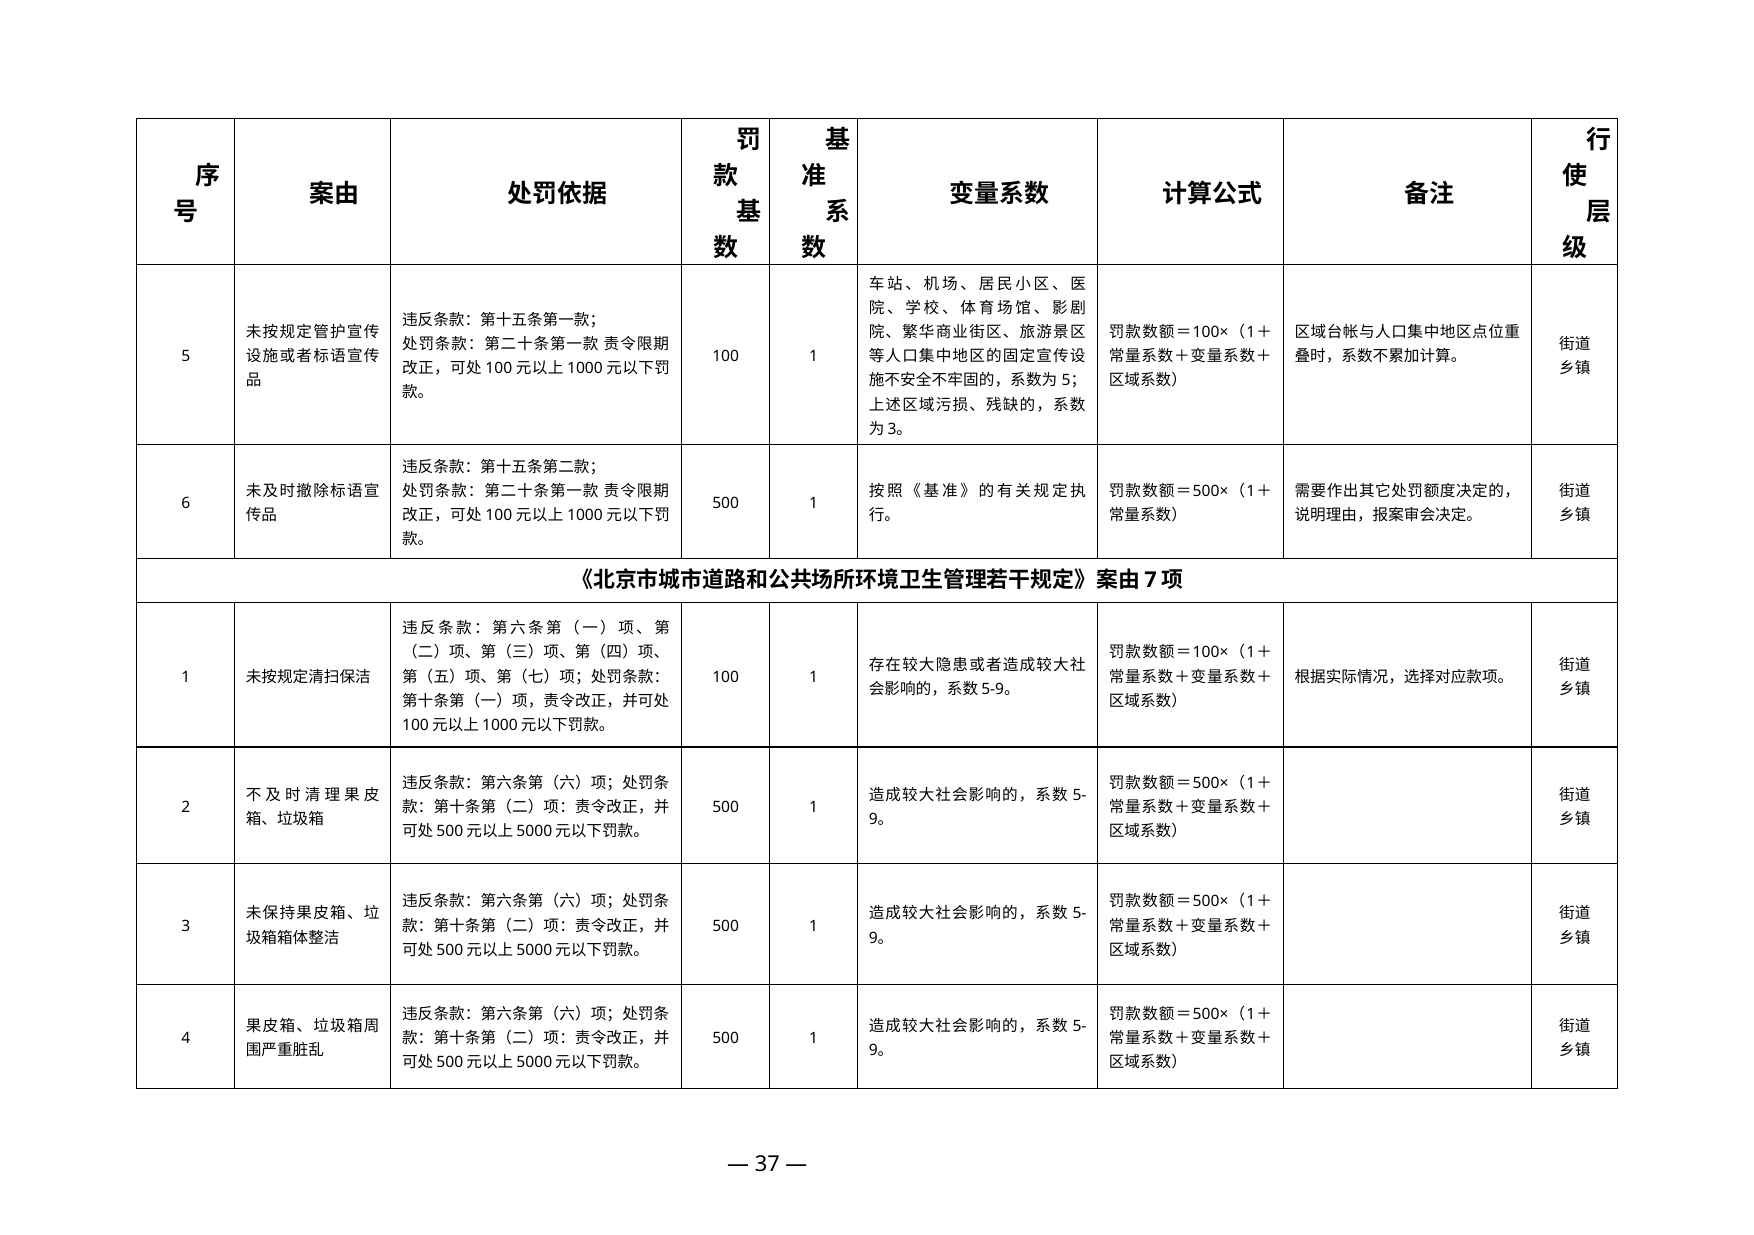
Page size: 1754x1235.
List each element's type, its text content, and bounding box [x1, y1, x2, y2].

table_cell 500 [682, 748, 769, 863]
table_cell 6 [137, 445, 234, 558]
table_header 序号 [137, 119, 234, 264]
table_cell 街道 乡镇 [1532, 265, 1617, 444]
table_cell 1 [770, 985, 857, 1087]
table_cell 街道 乡镇 [1532, 985, 1617, 1087]
table_cell [1284, 864, 1531, 983]
table_header 备注 [1284, 119, 1531, 264]
table_cell 1 [770, 265, 857, 444]
table_header 罚款 基数 [682, 119, 769, 264]
table_header 计算公式 [1098, 119, 1283, 264]
table_cell 3 [137, 864, 234, 983]
table_cell 5 [137, 265, 234, 444]
table_header 基准 系数 [770, 119, 857, 264]
table_cell 违反条款：第十五条第一款； 处罚条款：第二十条第一款 责令限期改正，可处100元以上1000元以下罚款。 [391, 265, 681, 444]
table_cell 罚款数额＝100×（1＋常量系数＋变量系数＋区域系数） [1098, 603, 1283, 746]
table_cell 车站、机场、居民小区、医院、学校、体育场馆、影剧院、繁华商业街区、旅游景区等人口集中地区的固定宣传设施不安全不牢固的，系数为5；上述区域污损、残缺的，系数为3。 [858, 265, 1097, 444]
table_cell 违反条款：第六条第（六）项；处罚条款：第十条第（二）项：责令改正，并可处500元以上5000元以下罚款。 [391, 748, 681, 863]
table_cell 未保持果皮箱、垃圾箱箱体整洁 [235, 864, 390, 983]
table_cell [1284, 748, 1531, 863]
table_cell 违反条款：第十五条第二款； 处罚条款：第二十条第一款 责令限期改正，可处100元以上1000元以下罚款。 [391, 445, 681, 558]
table_cell 街道 乡镇 [1532, 748, 1617, 863]
table_cell 2 [137, 748, 234, 863]
table_cell 1 [770, 748, 857, 863]
table_cell 违反条款：第六条第（一）项、第（二）项、第（三）项、第（四）项、第（五）项、第（七）项；处罚条款：第十条第（一）项，责令改正，并可处100元以上1000元以下罚款。 [391, 603, 681, 746]
table_cell 街道 乡镇 [1532, 864, 1617, 983]
table_cell 造成较大社会影响的，系数5-9。 [858, 985, 1097, 1087]
table_cell 未按规定管护宣传设施或者标语宣传品 [235, 265, 390, 444]
table_cell 500 [682, 985, 769, 1087]
table_cell 500 [682, 864, 769, 983]
table_cell 不及时清理果皮箱、垃圾箱 [235, 748, 390, 863]
table_cell 罚款数额＝100×（1＋常量系数＋变量系数＋区域系数） [1098, 265, 1283, 444]
table_cell 造成较大社会影响的，系数5-9。 [858, 864, 1097, 983]
table_cell 100 [682, 265, 769, 444]
table_cell 未及时撤除标语宣传品 [235, 445, 390, 558]
table_header 案由 [235, 119, 390, 264]
table_cell 500 [682, 445, 769, 558]
table_cell 1 [770, 864, 857, 983]
table_cell 100 [682, 603, 769, 746]
table_cell 罚款数额＝500×（1＋常量系数＋变量系数＋区域系数） [1098, 864, 1283, 983]
table_cell 未按规定清扫保洁 [235, 603, 390, 746]
table_cell 罚款数额＝500×（1＋常量系数） [1098, 445, 1283, 558]
table_cell 区域台帐与人口集中地区点位重叠时，系数不累加计算。 [1284, 265, 1531, 444]
table_cell 按照《基准》的有关规定执行。 [858, 445, 1097, 558]
table_cell 存在较大隐患或者造成较大社会影响的，系数5-9。 [858, 603, 1097, 746]
table_cell 造成较大社会影响的，系数5-9。 [858, 748, 1097, 863]
table_cell 罚款数额＝500×（1＋常量系数＋变量系数＋区域系数） [1098, 985, 1283, 1087]
table_cell 《北京市城市道路和公共场所环境卫生管理若干规定》案由7项 [137, 559, 1617, 602]
table_cell 根据实际情况，选择对应款项。 [1284, 603, 1531, 746]
table_cell 违反条款：第六条第（六）项；处罚条款：第十条第（二）项：责令改正，并可处500元以上5000元以下罚款。 [391, 864, 681, 983]
table_header 处罚依据 [391, 119, 681, 264]
table_cell 1 [137, 603, 234, 746]
table_cell 街道 乡镇 [1532, 445, 1617, 558]
table_cell 4 [137, 985, 234, 1087]
table_cell 街道 乡镇 [1532, 603, 1617, 746]
table_cell 需要作出其它处罚额度决定的，说明理由，报案审会决定。 [1284, 445, 1531, 558]
table_header 行使 层级 [1532, 119, 1617, 264]
table_header 变量系数 [858, 119, 1097, 264]
table_cell [1284, 985, 1531, 1087]
table_cell 罚款数额＝500×（1＋常量系数＋变量系数＋区域系数） [1098, 748, 1283, 863]
table_cell 1 [770, 445, 857, 558]
table_cell 违反条款：第六条第（六）项；处罚条款：第十条第（二）项：责令改正，并可处500元以上5000元以下罚款。 [391, 985, 681, 1087]
table_cell 1 [770, 603, 857, 746]
table_cell 果皮箱、垃圾箱周围严重脏乱 [235, 985, 390, 1087]
